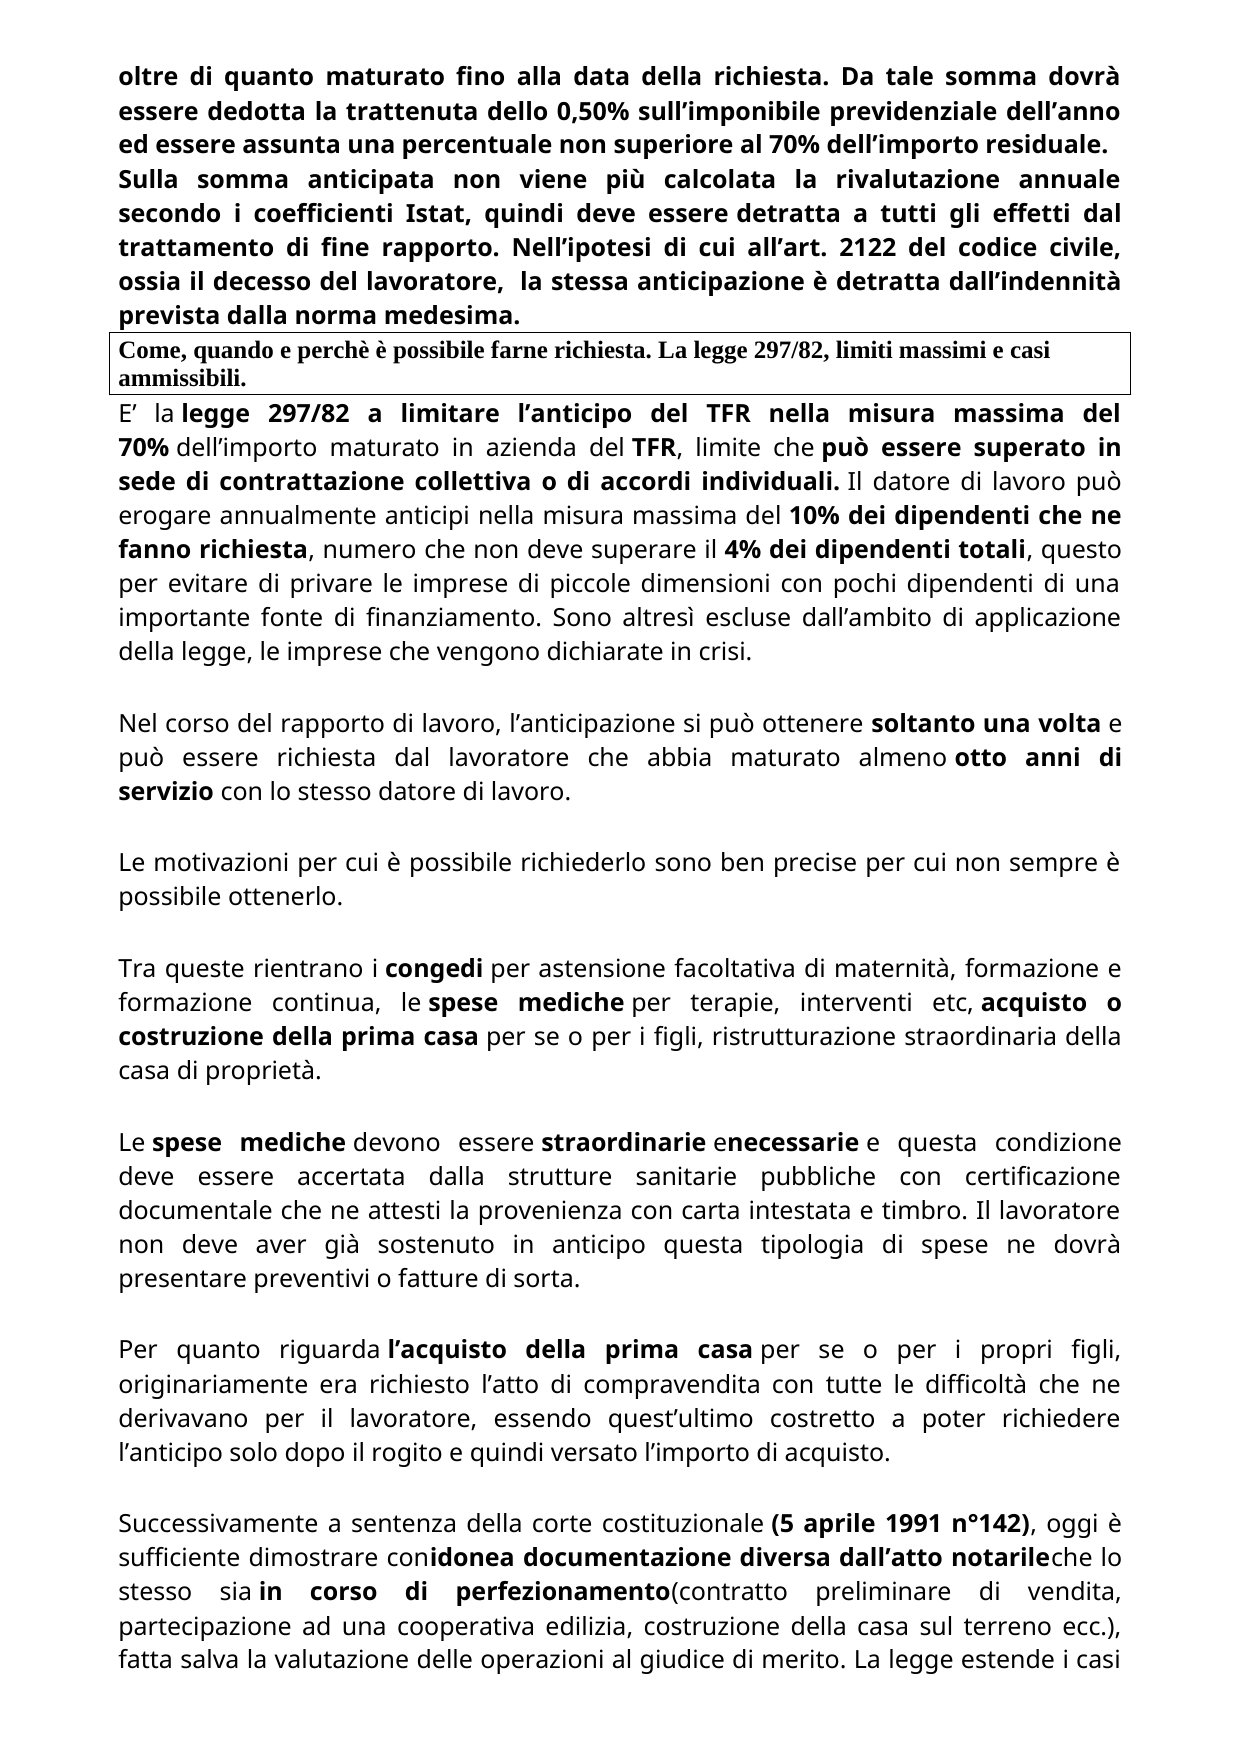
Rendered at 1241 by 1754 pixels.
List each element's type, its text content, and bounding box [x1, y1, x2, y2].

text Come, quando e perchè è possibile farne richiesta. La legge 297/82, limiti massimi e casi ammissibili. [110, 333, 1130, 394]
text Le motivazioni per cui è possibile richiederlo sono ben precise per cui non sempre è possibile ottenerlo. [118, 845, 1122, 913]
text Per quanto riguarda l’acquisto della prima casa per se o per i propri figli, originariamente era richiesto l’atto di compravendita con tutte le difficoltà che ne derivavano per il lavoratore, essendo quest’ultimo costretto a poter richiedere l’anticipo solo dopo il rogito e quindi versato l’importo di acquisto. [118, 1332, 1122, 1468]
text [118, 59, 1122, 161]
text E’ la legge 297/82 a limitare l’anticipo del TFR nella misura massima del 70% dell’importo maturato in azienda del TFR, limite che può essere superato in sede di contrattazione collettiva o di accordi individuali. Il datore di lavoro può erogare annualmente anticipi nella misura massima del 10% dei dipendenti che ne fanno richiesta, numero che non deve superare il 4% dei dipendenti totali, questo per evitare di privare le imprese di piccole dimensioni con pochi dipendenti di una importante fonte di finanziamento. Sono altresì escluse dall’ambito di applicazione della legge, le imprese che vengono dichiarate in crisi. [118, 395, 1122, 668]
text Le spese mediche devono essere straordinarie enecessarie e questa condizione deve essere accertata dalla strutture sanitarie pubbliche con certificazione documentale che ne attesti la provenienza con carta intestata e timbro. Il lavoratore non deve aver già sostenuto in anticipo questa tipologia di spese ne dovrà presentare preventivi o fatture di sorta. [118, 1124, 1122, 1295]
text Sulla somma anticipata non viene più calcolata la rivalutazione annuale secondo i coefficienti Istat, quindi deve essere detratta a tutti gli effetti dal trattamento di fine rapporto. Nell’ipotesi di cui all’art. 2122 del codice civile, ossia il decesso del lavoratore, la stessa anticipazione è detratta dall’indennità prevista dalla norma medesima. [118, 161, 1122, 332]
text Nel corso del rapporto di lavoro, l’anticipazione si può ottenere soltanto una volta e può essere richiesta dal lavoratore che abbia maturato almeno otto anni di servizio con lo stesso datore di lavoro. [118, 705, 1122, 807]
text Tra queste rientrano i congedi per astensione facoltativa di maternità, formazione e formazione continua, le spese mediche per terapie, interventi etc, acquisto o costruzione della prima casa per se o per i figli, ristrutturazione straordinaria della casa di proprietà. [118, 951, 1122, 1087]
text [118, 1506, 1122, 1676]
